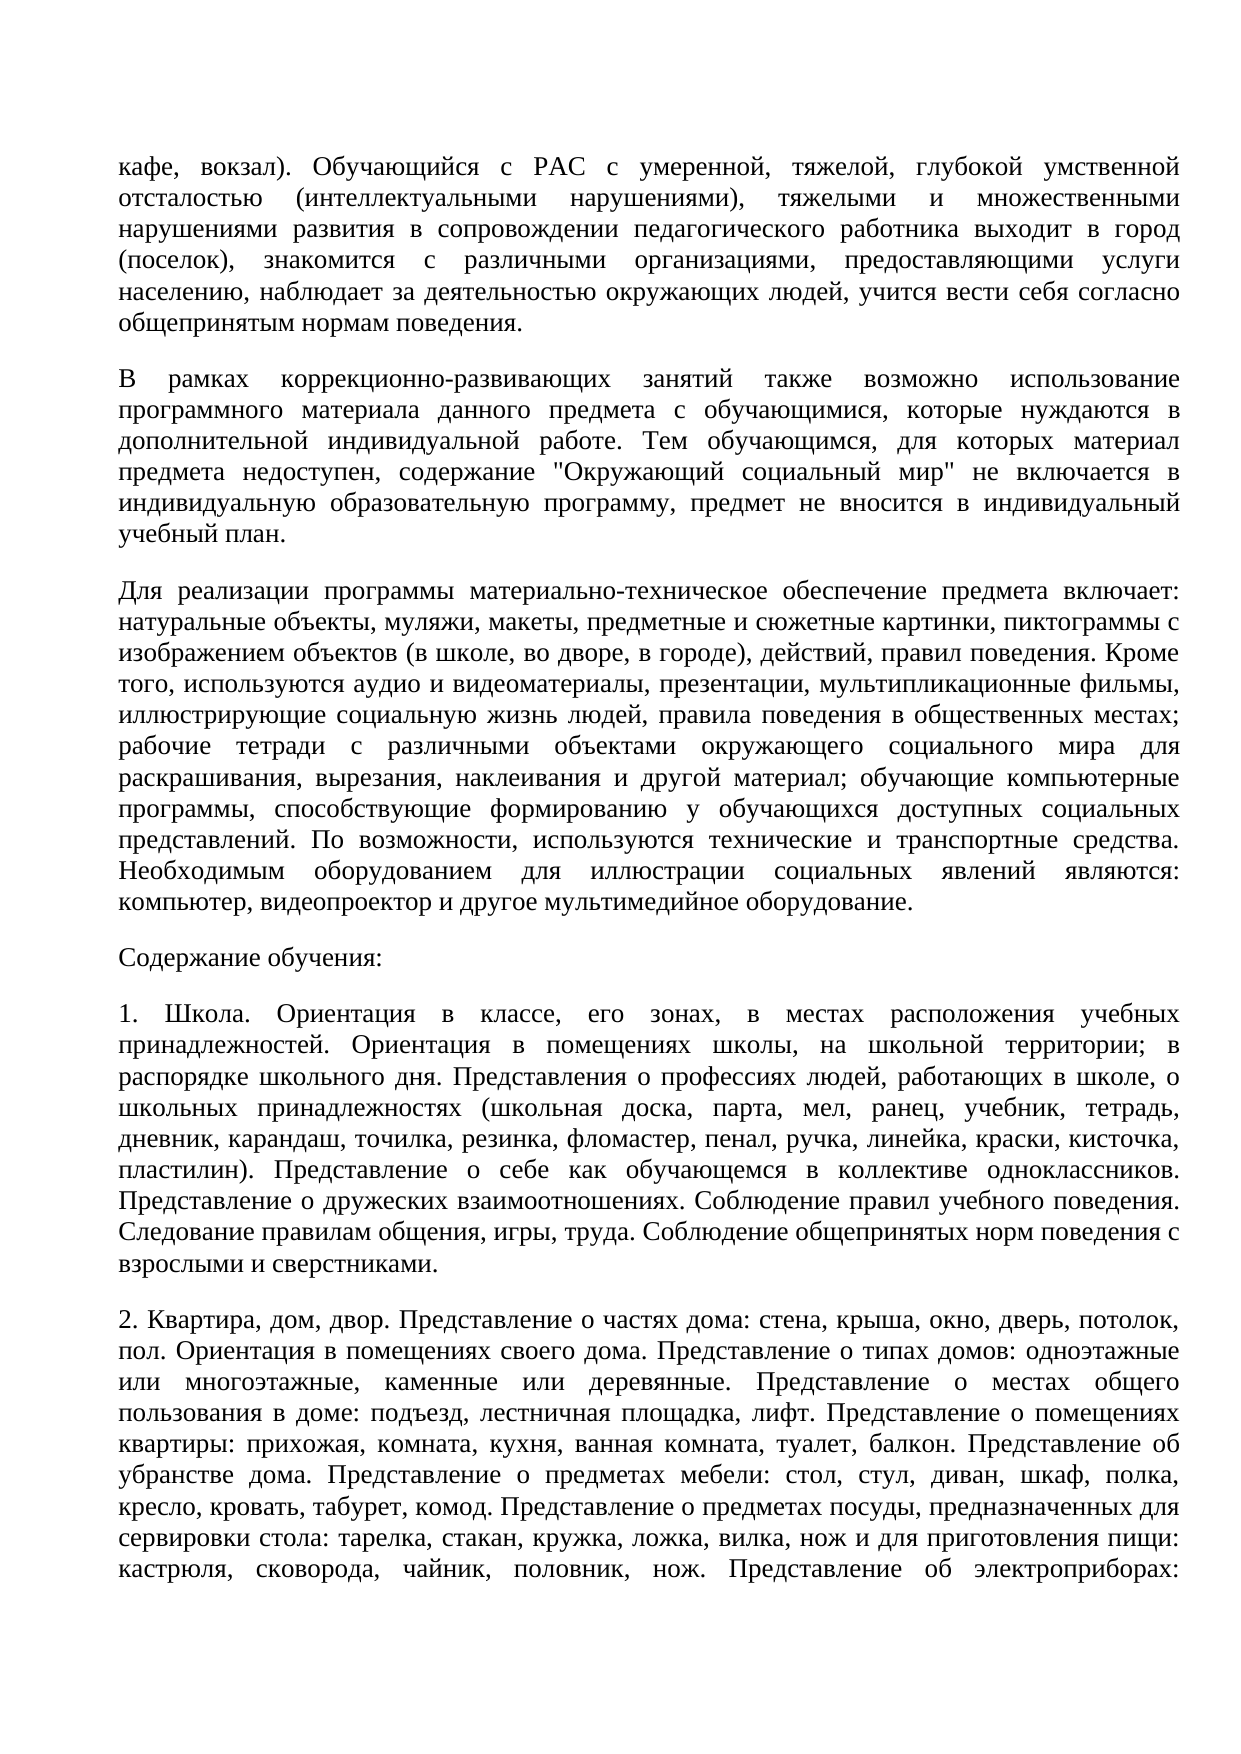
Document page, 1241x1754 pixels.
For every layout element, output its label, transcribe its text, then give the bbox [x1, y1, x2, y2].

text Содержание обучения: [118, 941, 1181, 972]
text В рамках коррекционно-развивающих занятий также возможно использование программного материала данного предмета с обучающимися, которые нуждаются в дополнительной индивидуальной работе. Тем обучающимся, для которых материал предмета недоступен, содержание "Окружающий социальный мир" не включается в индивидуальную образовательную программу, предмет не вносится в индивидуальный учебный план. [118, 362, 1181, 549]
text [118, 1303, 1181, 1583]
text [118, 150, 1181, 337]
text 1. Школа. Ориентация в классе, его зонах, в местах расположения учебных принадлежностей. Ориентация в помещениях школы, на школьной территории; в распорядке школьного дня. Представления о профессиях людей, работающих в школе, о школьных принадлежностях (школьная доска, парта, мел, ранец, учебник, тетрадь, дневник, карандаш, точилка, резинка, фломастер, пенал, ручка, линейка, краски, кисточка, пластилин). Представление о себе как обучающемся в коллективе одноклассников. Представление о дружеских взаимоотношениях. Соблюдение правил учебного поведения. Следование правилам общения, игры, труда. Соблюдение общепринятых норм поведения с взрослыми и сверстниками. [118, 997, 1181, 1278]
text Для реализации программы материально-техническое обеспечение предмета включает: натуральные объекты, муляжи, макеты, предметные и сюжетные картинки, пиктограммы с изображением объектов (в школе, во дворе, в городе), действий, правил поведения. Кроме того, используются аудио и видеоматериалы, презентации, мультипликационные фильмы, иллюстрирующие социальную жизнь людей, правила поведения в общественных местах; рабочие тетради с различными объектами окружающего социального мира для раскрашивания, вырезания, наклеивания и другой материал; обучающие компьютерные программы, способствующие формированию у обучающихся доступных социальных представлений. По возможности, используются технические и транспортные средства. Необходимым оборудованием для иллюстрации социальных явлений являются: компьютер, видеопроектор и другое мультимедийное оборудование. [118, 574, 1181, 916]
